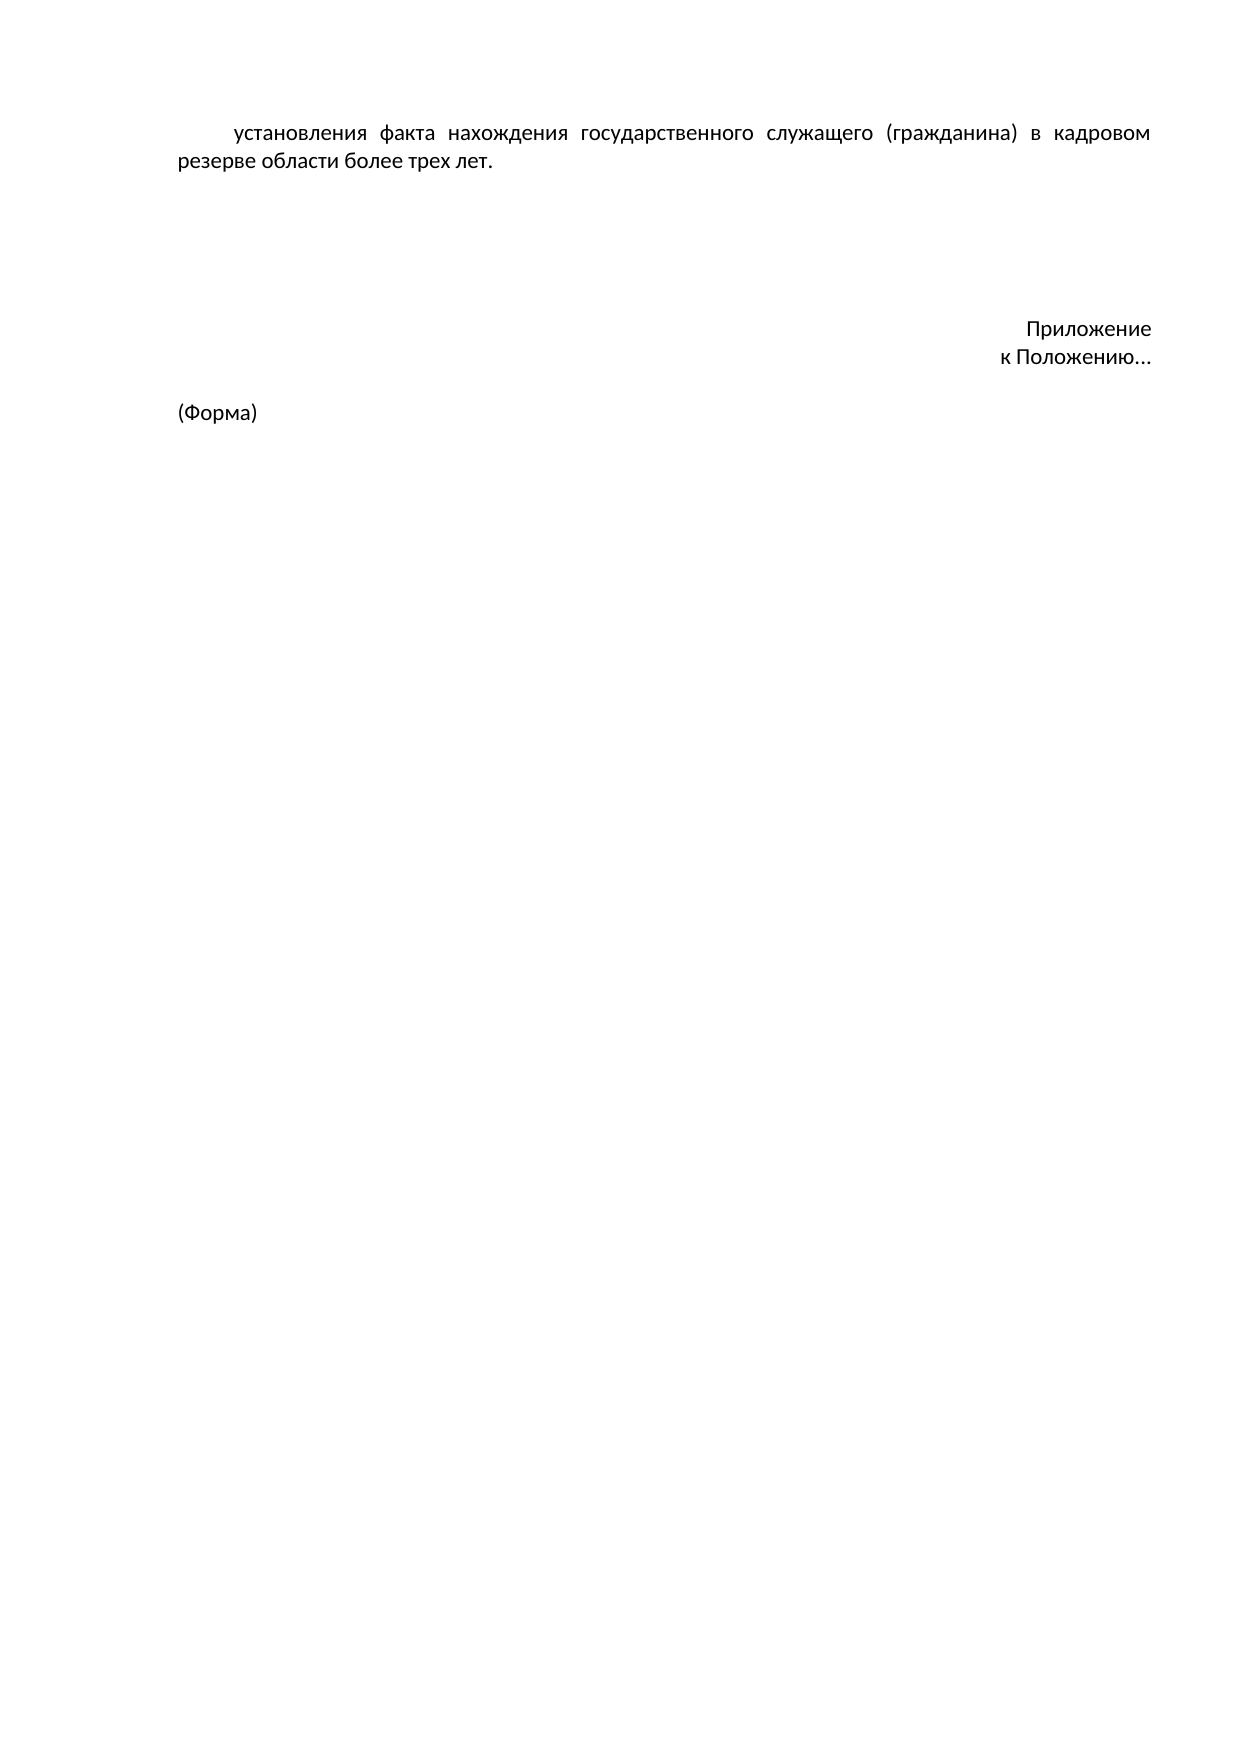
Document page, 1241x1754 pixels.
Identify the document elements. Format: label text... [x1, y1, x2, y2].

text (Форма) [177, 398, 1152, 426]
text Приложение [177, 314, 1152, 342]
text установления факта нахождения государственного служащего (гражданина) в кадровом резерве области более трех лет. [177, 118, 1152, 174]
text к Положению... [177, 342, 1152, 370]
